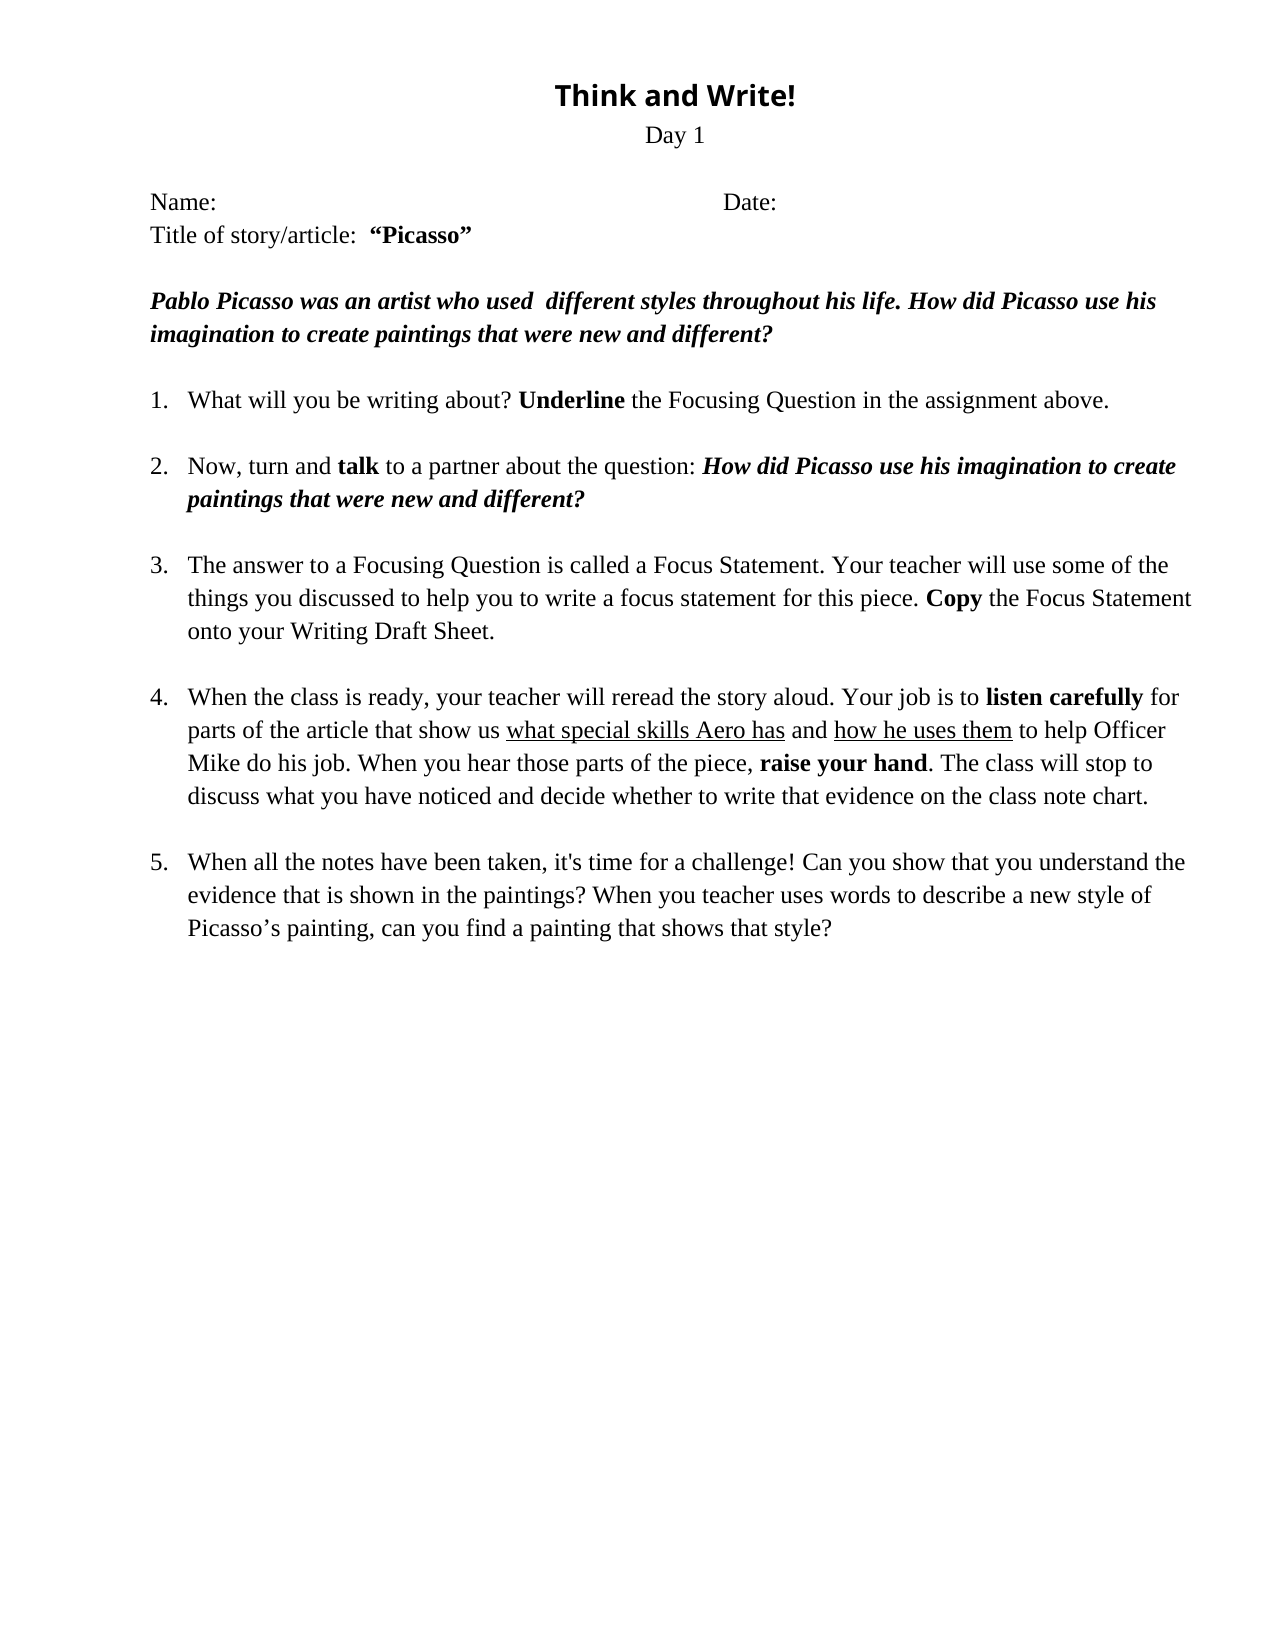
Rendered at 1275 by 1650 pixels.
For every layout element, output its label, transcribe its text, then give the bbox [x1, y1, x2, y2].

list When all the notes have been taken, it's time for a challenge! Can you show that you understand the evidence that is shown in the paintings? When you teacher uses words to describe a new style of Picasso’s painting, can you find a painting that shows that style? [150, 847, 1200, 942]
list Now, turn and talk to a partner about the question: How did Picasso use his imagination to create paintings that were new and different? [150, 451, 1200, 513]
list When the class is ready, your teacher will reread the story aloud. Your job is to listen carefully for parts of the article that show us what special skills Aero has and how he uses them to help Officer Mike do his job. When you hear those parts of the piece, raise your hand. The class will stop to discuss what you have noticed and decide whether to write that evidence on the class note chart. [150, 682, 1200, 810]
text Name: Date: [150, 187, 1200, 215]
text Title of story/article: “Picasso” [150, 220, 1200, 248]
text Day 1 [150, 121, 1200, 149]
text Think and Write! [150, 75, 1200, 115]
list The answer to a Focusing Question is called a Focus Statement. Your teacher will use some of the things you discussed to help you to write a focus statement for this piece. Copy the Focus Statement onto your Writing Draft Sheet. [150, 550, 1200, 645]
text Pablo Picasso was an artist who used different styles throughout his life. How did Picasso use his imagination to create paintings that were new and different? [150, 286, 1200, 347]
list What will you be writing about? Underline the Focusing Question in the assignment above. [150, 385, 1200, 413]
